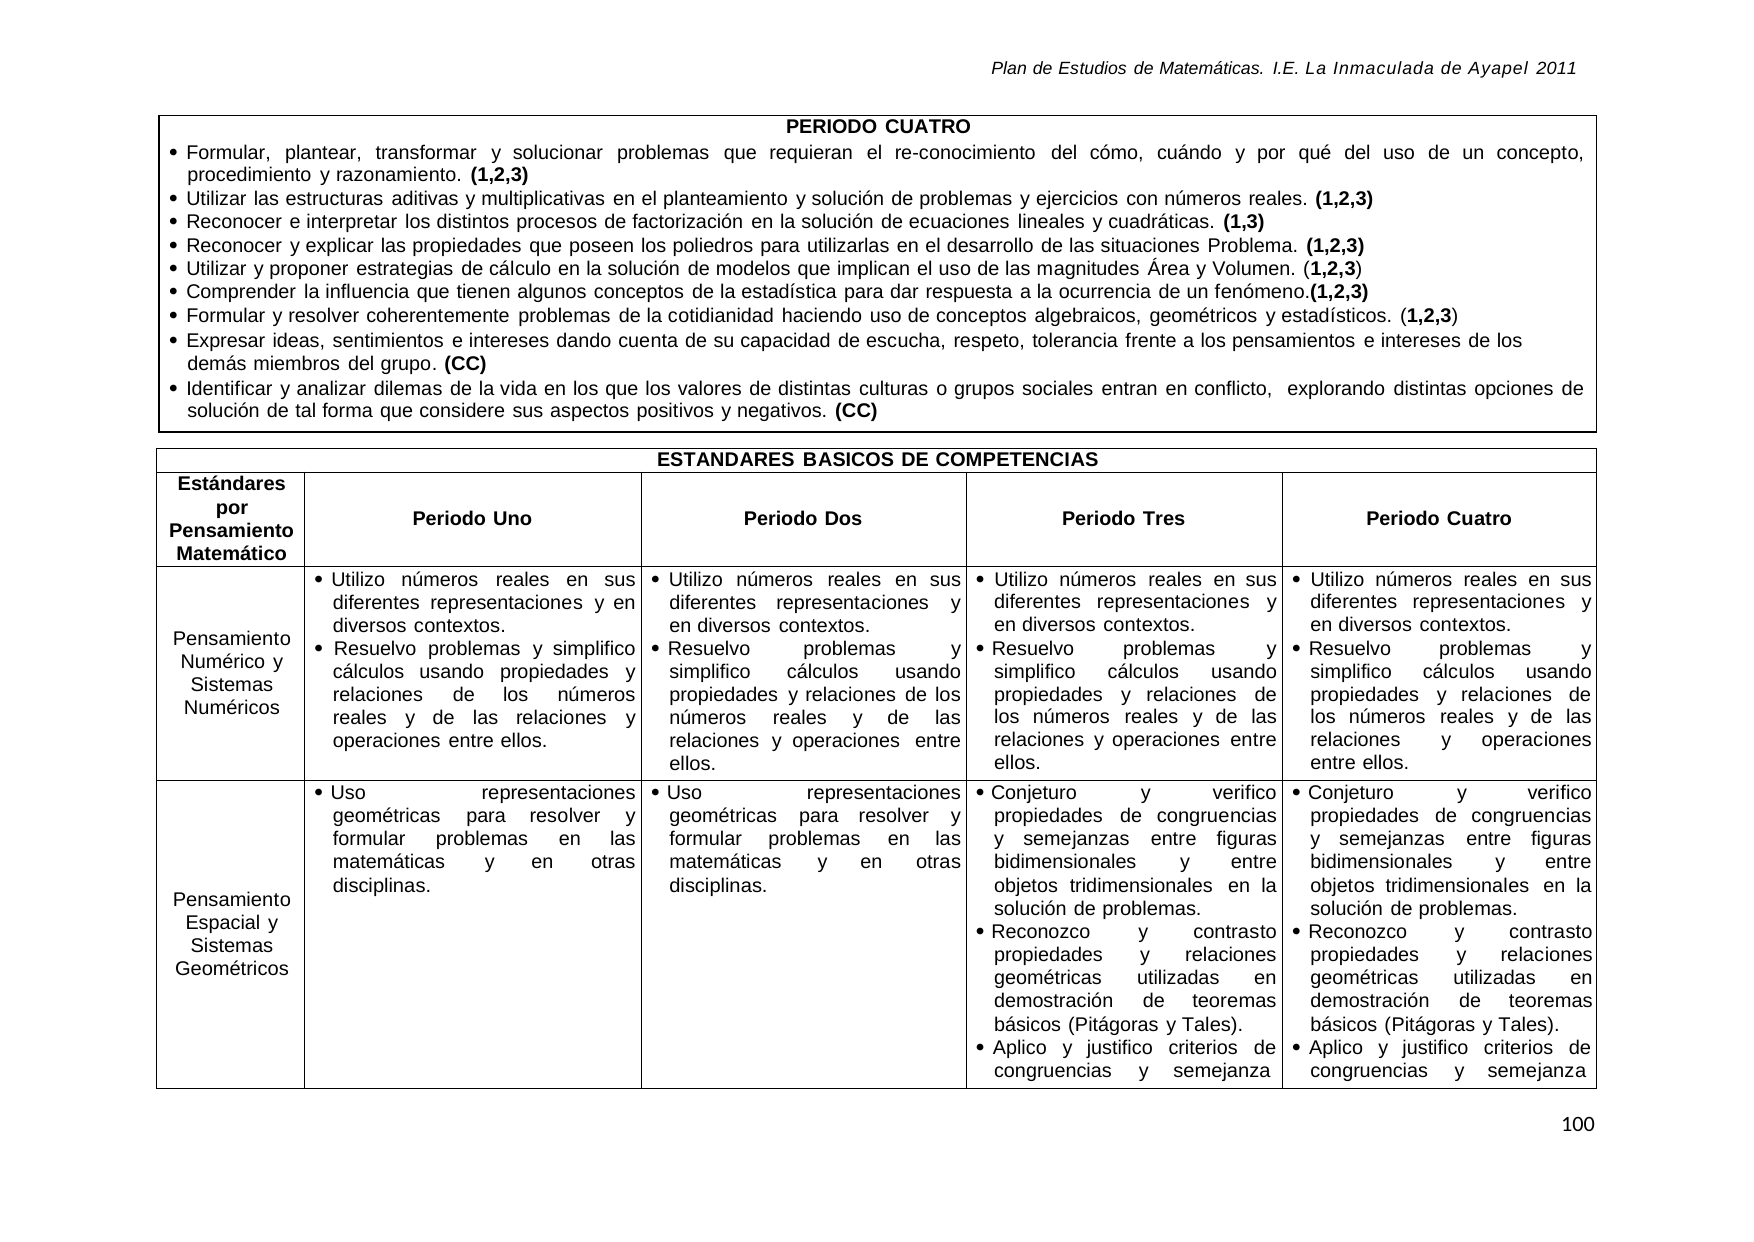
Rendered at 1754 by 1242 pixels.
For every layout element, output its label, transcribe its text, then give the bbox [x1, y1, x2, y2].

text PERIODO CUATRO [781, 115, 976, 138]
text  Comprender la influencia que tienen algunos conceptos de la estadística para dar respuesta a la ocurrencia de un fenómeno.(1,2,3) [170, 280, 1612, 303]
text  Reconocer e interpretar los distintos procesos de factorización en la solución de ecuaciones lineales y cuadráticas. (1,3) [170, 210, 1612, 233]
text  Reconocer y explicar las propiedades que poseen los poliedros para utilizarlas en el desarrollo de las situaciones Problema. (1,2,3) [170, 233, 1612, 256]
table_cell  Conjeturo y verifico propiedades de congruencias y semejanzas entre figuras bidimensionales y entre objetos tridimensionales en la solución de problemas.  Reconozco y contrasto propiedades y relaciones geométricas utilizadas en demostración de teoremas básicos (Pitágoras y Tales).  Aplico y justifico criterios de congruencias y semejanza [1283, 781, 1596, 1088]
table_cell  Utilizo números reales en sus diferentes representaciones y en diversos contextos.  Resuelvo problemas y simplifico cálculos usando propiedades y relaciones de los números reales y de las relaciones y operaciones entre ellos. [305, 567, 641, 780]
text  Utilizar y proponer estrategias de cálculo en la solución de modelos que implican el uso de las magnitudes Área y Volumen. (1,2,3) [170, 257, 1612, 279]
text  Formular, plantear, transformar y solucionar problemas que requieran el re-conocimiento del cómo, cuándo y por qué del uso de un concepto, procedimiento y razonamiento. (1,2,3) [170, 141, 1591, 186]
table_header ESTANDARES BASICOS DE COMPETENCIAS [157, 449, 1596, 472]
table_cell  Utilizo números reales en sus diferentes representaciones y en diversos contextos.  Resuelvo problemas y simplifico cálculos usando propiedades y relaciones de los números reales y de las relaciones y operaciones entre ellos. [642, 567, 966, 780]
table_cell  Utilizo números reales en sus diferentes representaciones y en diversos contextos.  Resuelvo problemas y simplifico cálculos usando propiedades y relaciones de los números reales y de las relaciones y operaciones entre ellos. [1283, 567, 1596, 780]
table_cell Periodo Dos [642, 473, 966, 566]
table_cell  Utilizo números reales en sus diferentes representaciones y en diversos contextos.  Resuelvo problemas y simplifico cálculos usando propiedades y relaciones de los números reales y de las relaciones y operaciones entre ellos. [967, 567, 1282, 780]
table_cell Pensamiento Espacial y Sistemas Geométricos [157, 781, 304, 1088]
table_cell  Uso representaciones geométricas para resolver y formular problemas en las matemáticas y en otras disciplinas. [305, 781, 641, 1088]
table_cell Estándares por Pensamiento Matemático [157, 473, 304, 566]
table_cell  Uso representaciones geométricas para resolver y formular problemas en las matemáticas y en otras disciplinas. [642, 781, 966, 1088]
text  Formular y resolver coherentemente problemas de la cotidianidad haciendo uso de conceptos algebraicos, geométricos y estadísticos. (1,2,3) [170, 303, 1612, 326]
text  Utilizar las estructuras aditivas y multiplicativas en el planteamiento y solución de problemas y ejercicios con números reales. (1,2,3) [170, 187, 1612, 209]
table_cell Pensamiento Numérico y Sistemas Numéricos [157, 567, 304, 780]
text  Identificar y analizar dilemas de la vida en los que los valores de distintas culturas o grupos sociales entran en conflicto, explorando distintas opciones de solución de tal forma que considere sus aspectos positivos y negativos. (CC) [170, 378, 1591, 422]
table_cell Periodo Cuatro [1283, 473, 1596, 566]
table_cell Periodo Uno [305, 473, 641, 566]
table_cell Periodo Tres [967, 473, 1282, 566]
table_cell  Conjeturo y verifico propiedades de congruencias y semejanzas entre figuras bidimensionales y entre objetos tridimensionales en la solución de problemas.  Reconozco y contrasto propiedades y relaciones geométricas utilizadas en demostración de teoremas básicos (Pitágoras y Tales).  Aplico y justifico criterios de congruencias y semejanza [967, 781, 1282, 1088]
